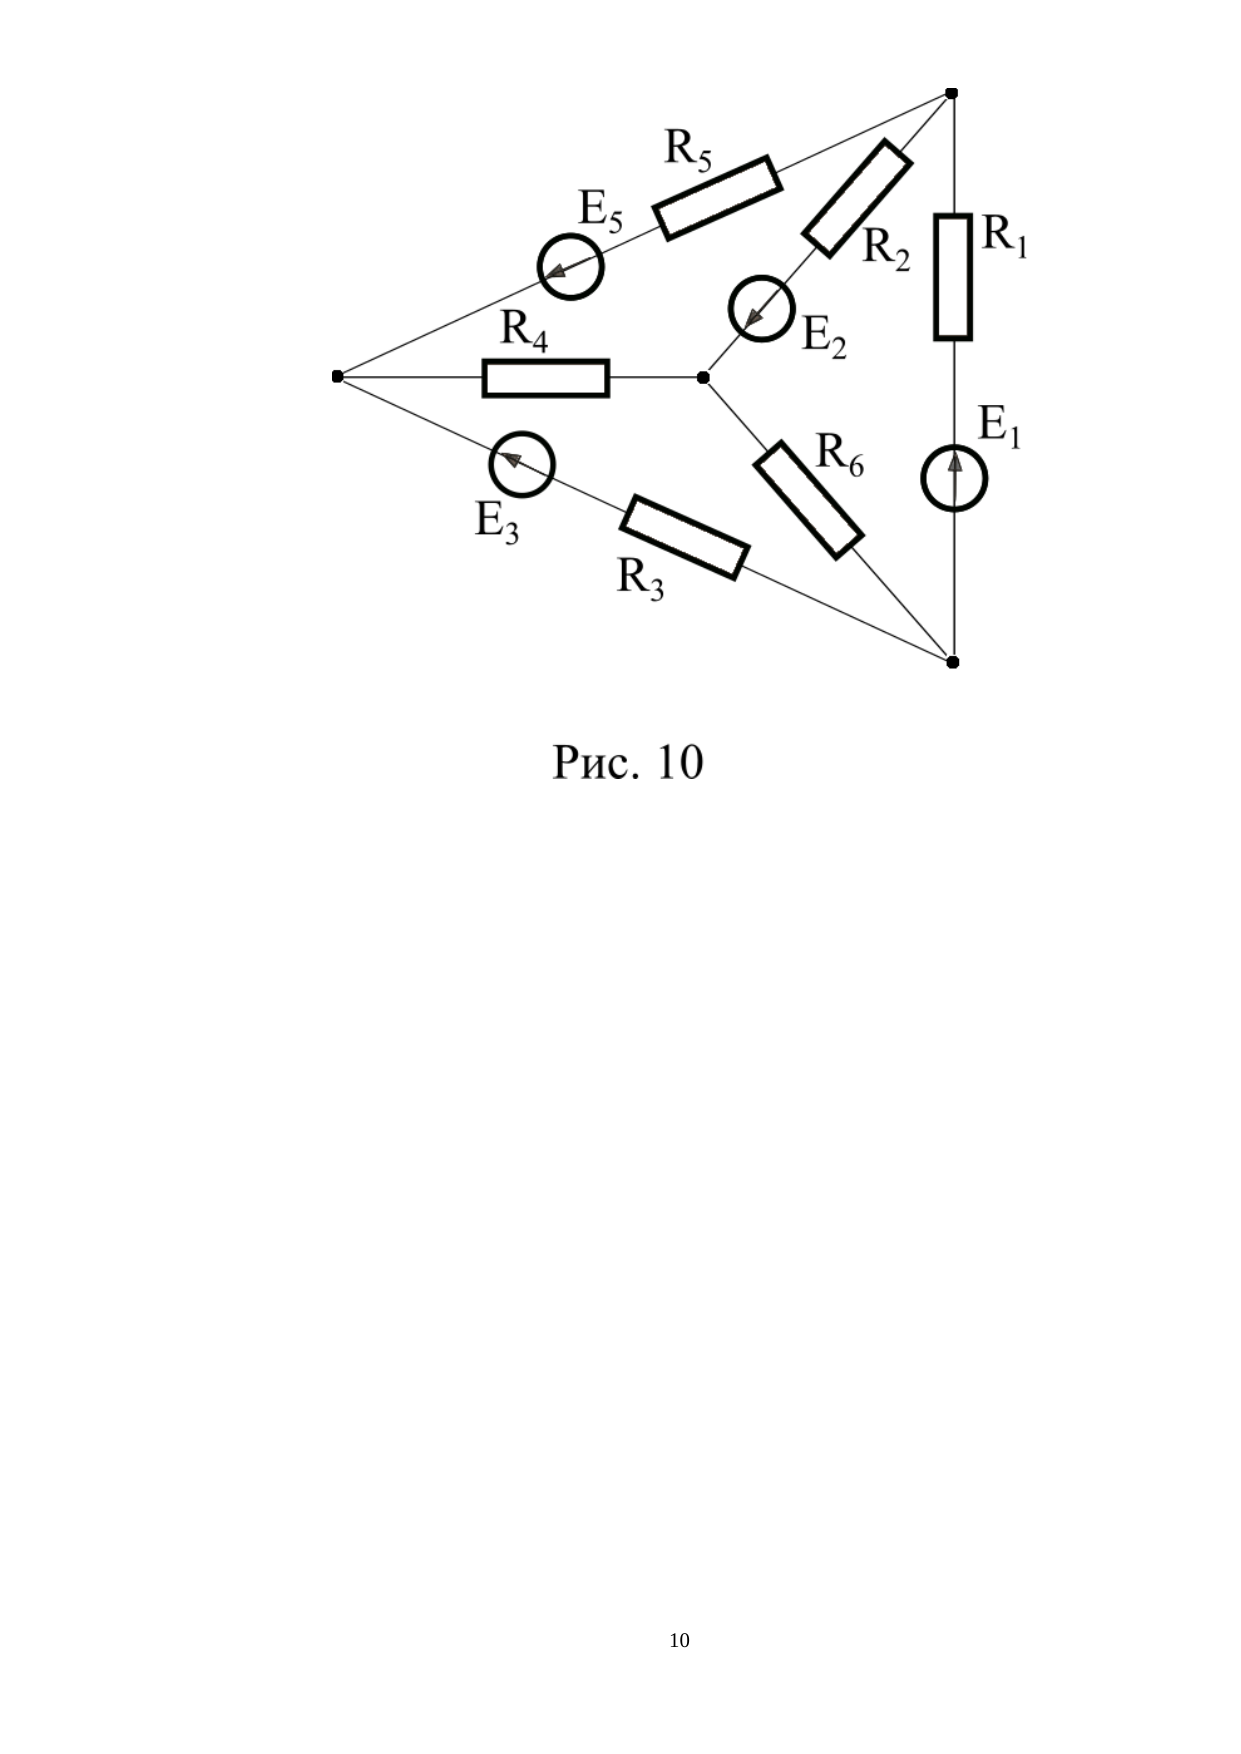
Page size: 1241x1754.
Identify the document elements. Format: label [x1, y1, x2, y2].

picture [332, 88, 1027, 779]
